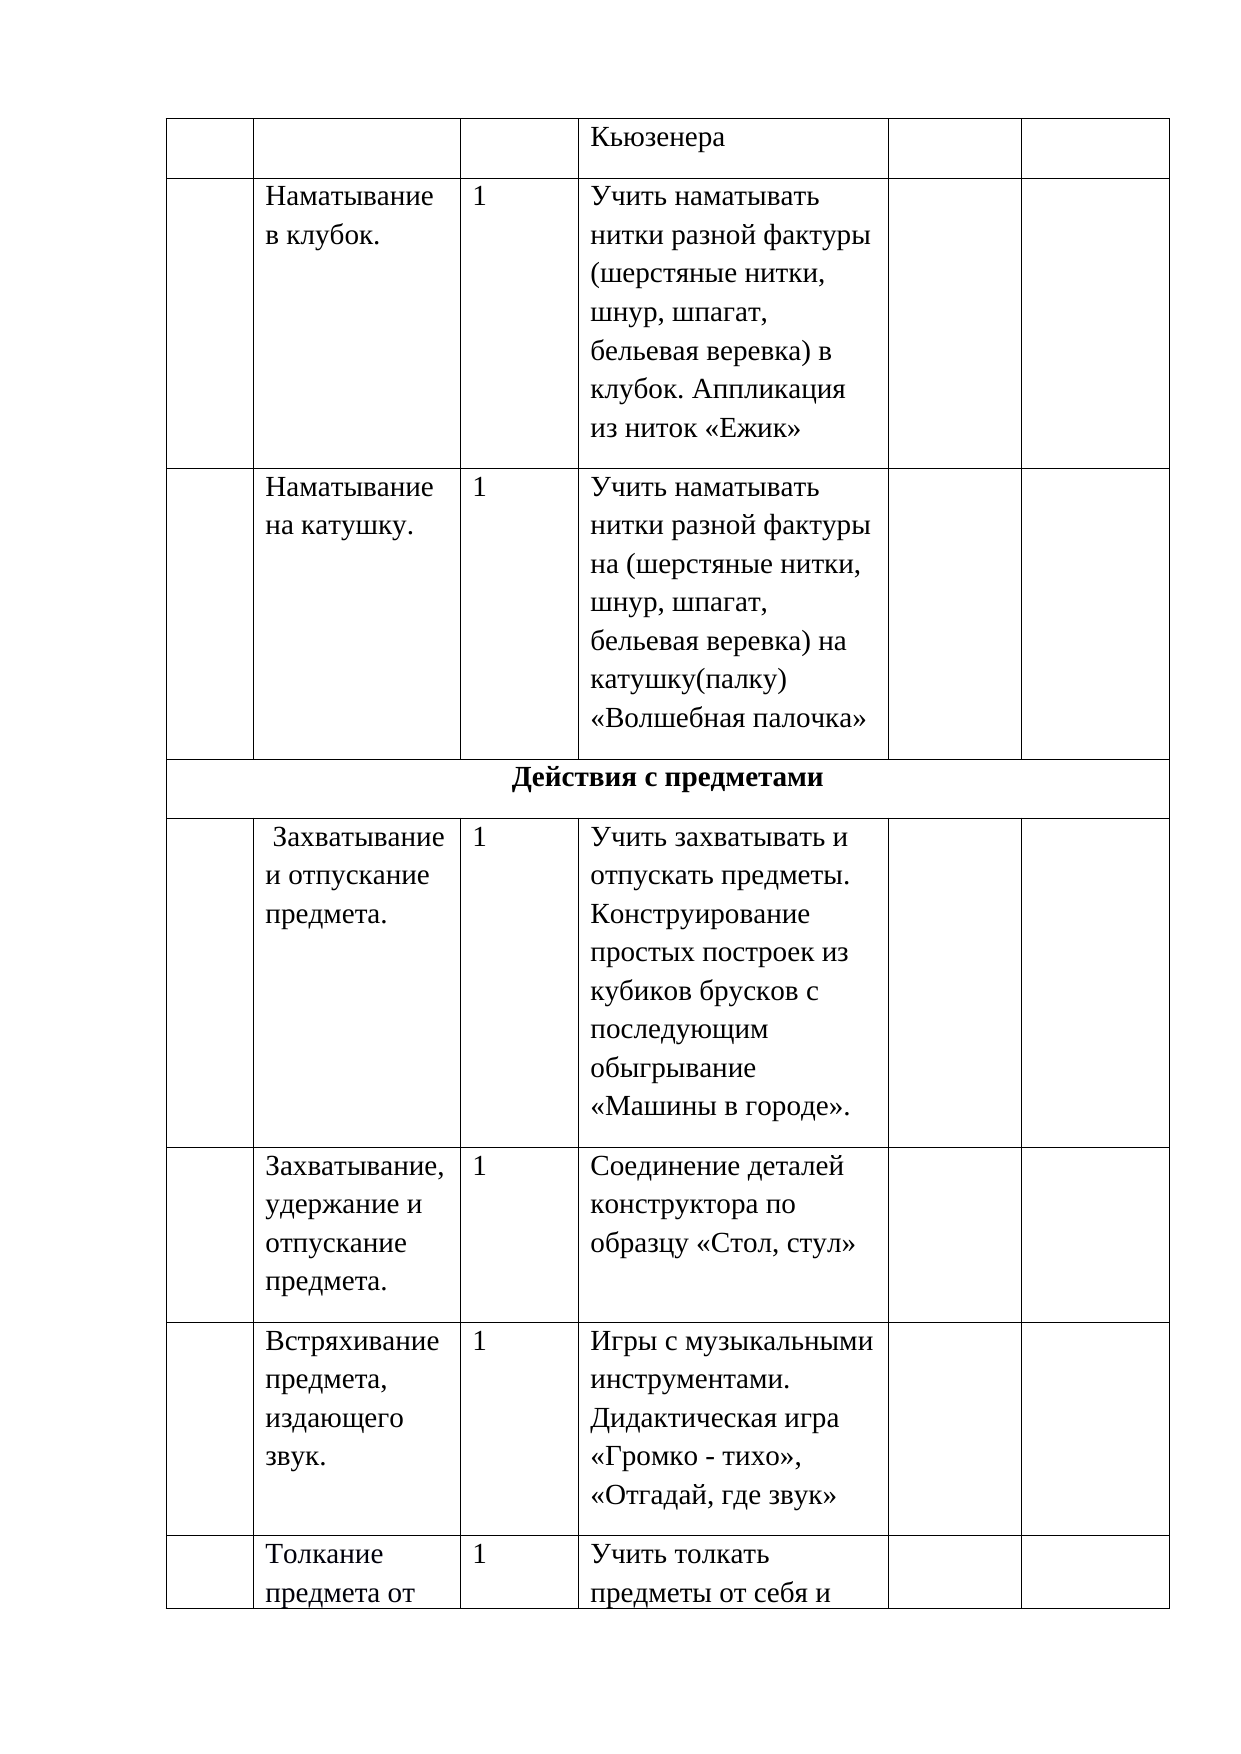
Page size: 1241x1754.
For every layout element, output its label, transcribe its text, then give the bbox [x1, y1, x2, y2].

table_cell [167, 1148, 253, 1322]
table_cell [167, 469, 253, 758]
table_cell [579, 1536, 888, 1608]
table_cell Учить наматывать нитки разной фактуры на (шерстяные нитки, шнур, шпагат, бельевая веревка) на катушку(палку) «Волшебная палочка» [579, 469, 888, 758]
table_cell 1 [461, 179, 578, 468]
table_cell [167, 1323, 253, 1535]
table_cell 1 [461, 1148, 578, 1322]
table_cell [1022, 1536, 1169, 1608]
table_cell Учить наматывать нитки разной фактуры (шерстяные нитки, шнур, шпагат, бельевая веревка) в клубок. Аппликация из ниток «Ежик» [579, 179, 888, 468]
table_cell Соединение деталей конструктора по образцу «Стол, стул» [579, 1148, 888, 1322]
table_cell Учить захватывать и отпускать предметы. Конструирование простых построек из кубиков брусков с последующим обыгрывание «Машины в городе». [579, 819, 888, 1147]
table_cell [1022, 469, 1169, 758]
table_cell [889, 469, 1021, 758]
table_cell [889, 1536, 1021, 1608]
table_cell 1 [461, 1323, 578, 1535]
table_cell [1022, 1323, 1169, 1535]
table_cell [167, 1536, 253, 1608]
table_cell [1022, 119, 1169, 177]
table_cell [889, 1148, 1021, 1322]
table_cell 1 [461, 819, 578, 1147]
table_cell [889, 179, 1021, 468]
table_cell Наматывание на катушку. [254, 469, 460, 758]
table_cell 1 [461, 119, 578, 177]
table_cell 1 [461, 1536, 578, 1608]
table_cell Захватывание и отпускание предмета. [254, 819, 460, 1147]
table_cell [167, 819, 253, 1147]
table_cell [254, 119, 460, 177]
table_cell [254, 1536, 460, 1608]
table_cell [1022, 1148, 1169, 1322]
table_cell Игры с музыкальными инструментами. Дидактическая игра «Громко - тихо», «Отгадай, где звук» [579, 1323, 888, 1535]
table_cell [889, 119, 1021, 177]
table_cell [167, 119, 253, 177]
table_cell [1022, 819, 1169, 1147]
table_cell Действия с предметами [167, 760, 1169, 818]
table_cell [889, 819, 1021, 1147]
table_cell [1022, 179, 1169, 468]
table_cell Встряхивание предмета, издающего звук. [254, 1323, 460, 1535]
table_cell 1 [461, 469, 578, 758]
table_cell Наматывание в клубок. [254, 179, 460, 468]
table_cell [579, 119, 888, 177]
table_cell [167, 179, 253, 468]
table_cell Захватывание, удержание и отпускание предмета. [254, 1148, 460, 1322]
table_cell [889, 1323, 1021, 1535]
